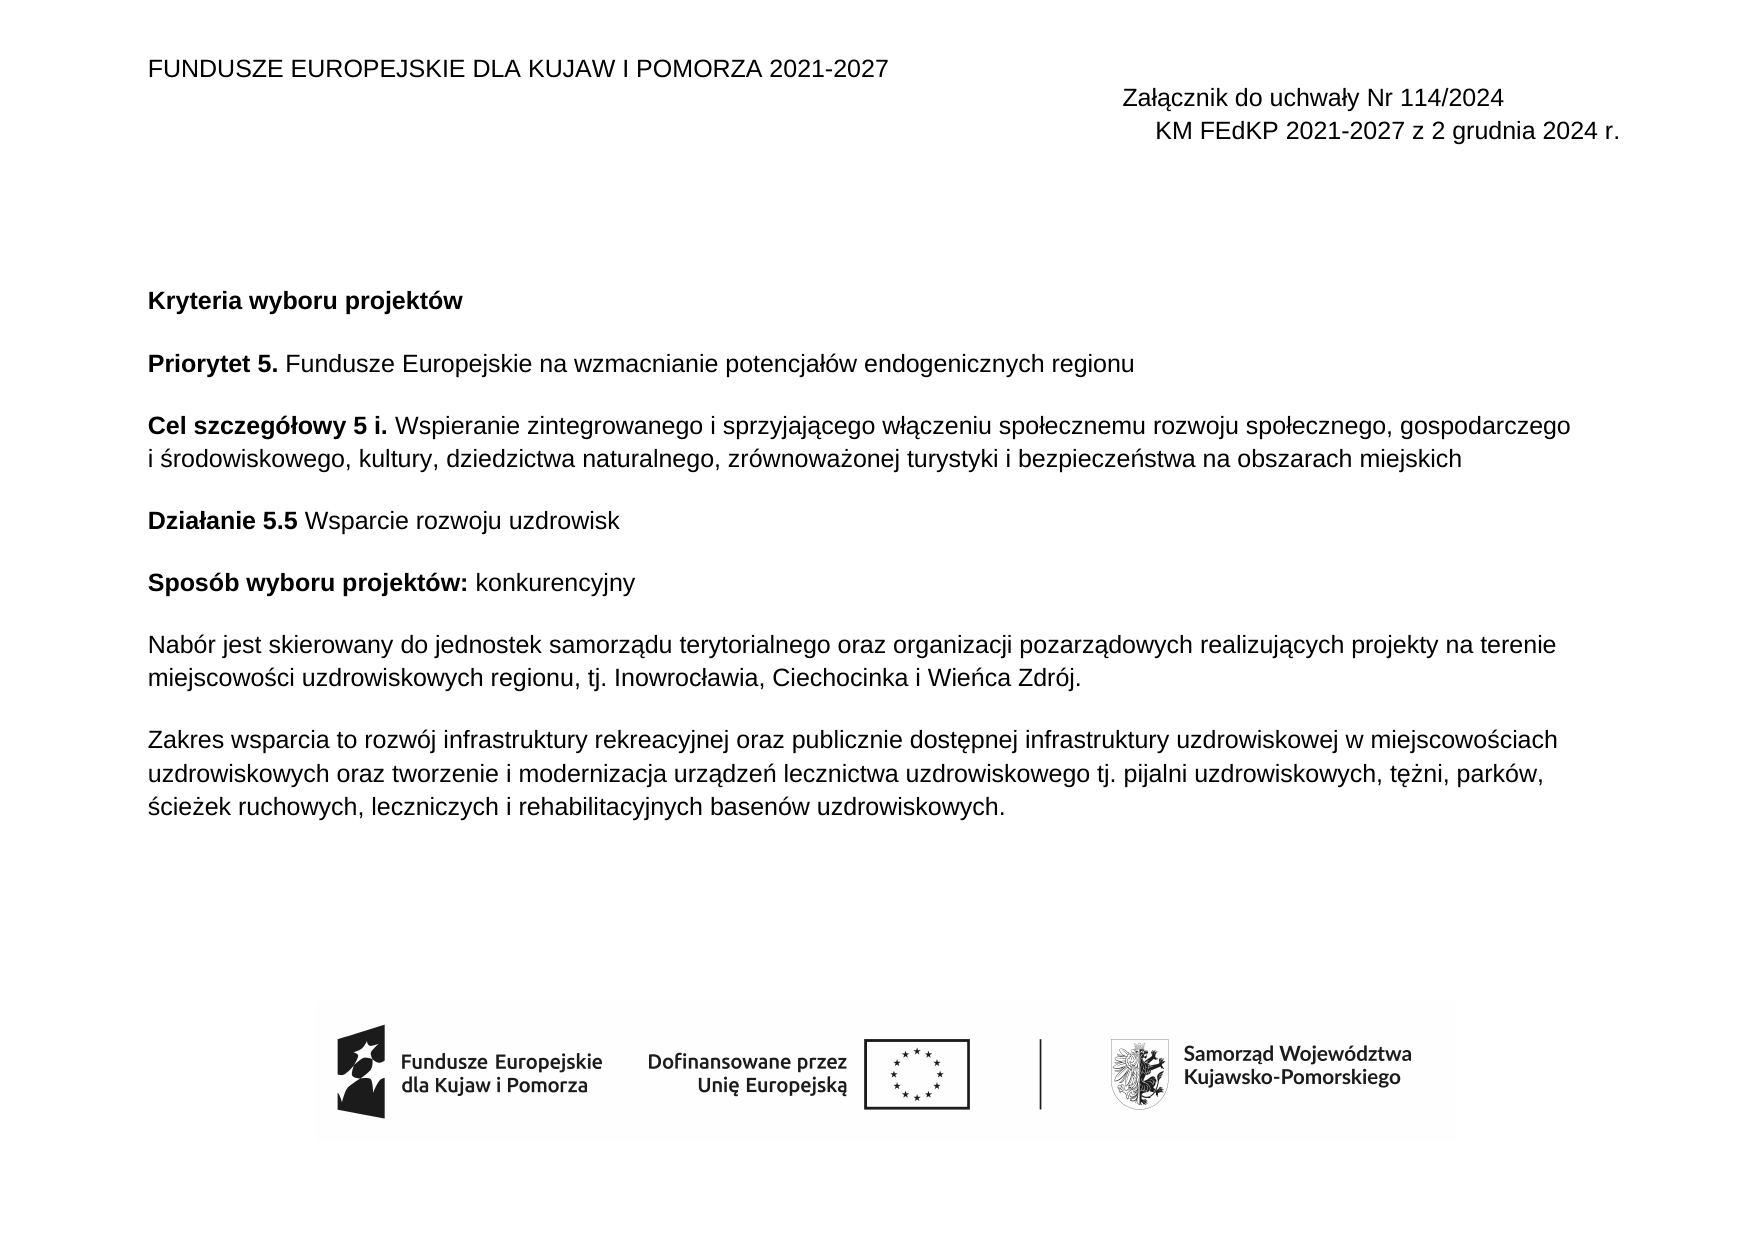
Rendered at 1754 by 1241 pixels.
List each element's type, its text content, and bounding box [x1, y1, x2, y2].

subtitle Działanie 5.5 Wsparcie rozwoju uzdrowisk [148, 506, 1624, 535]
picture [314, 1001, 1458, 1142]
text Priorytet 5. Fundusze Europejskie na wzmacnianie potencjałów endogenicznych regionu [148, 348, 1624, 377]
text Sposób wyboru projektów: konkurencyjny [148, 568, 1624, 597]
text Zakres wsparcia to rozwój infrastruktury rekreacyjnej oraz publicznie dostępnej infrastruktury uzdrowiskowej w miejscowościach uzdrowiskowych oraz tworzenie i modernizacja urządzeń lecznictwa uzdrowiskowego tj. pijalni uzdrowiskowych, tężni, parków, ścieżek ruchowych, leczniczych i rehabilitacyjnych basenów uzdrowiskowych. [148, 726, 1624, 820]
text Cel szczegółowy 5 i. Wspieranie zintegrowanego i sprzyjającego włączeniu społecznemu rozwoju społecznego, gospodarczego i środowiskowego, kultury, dziedzictwa naturalnego, zrównoważonej turystyki i bezpieczeństwa na obszarach miejskich [148, 411, 1624, 472]
text Nabór jest skierowany do jednostek samorządu terytorialnego oraz organizacji pozarządowych realizujących projekty na terenie miejscowości uzdrowiskowych regionu, tj. Inowrocławia, Ciechocinka i Wieńca Zdrój. [148, 630, 1624, 692]
title Kryteria wyboru projektów [148, 286, 1624, 315]
